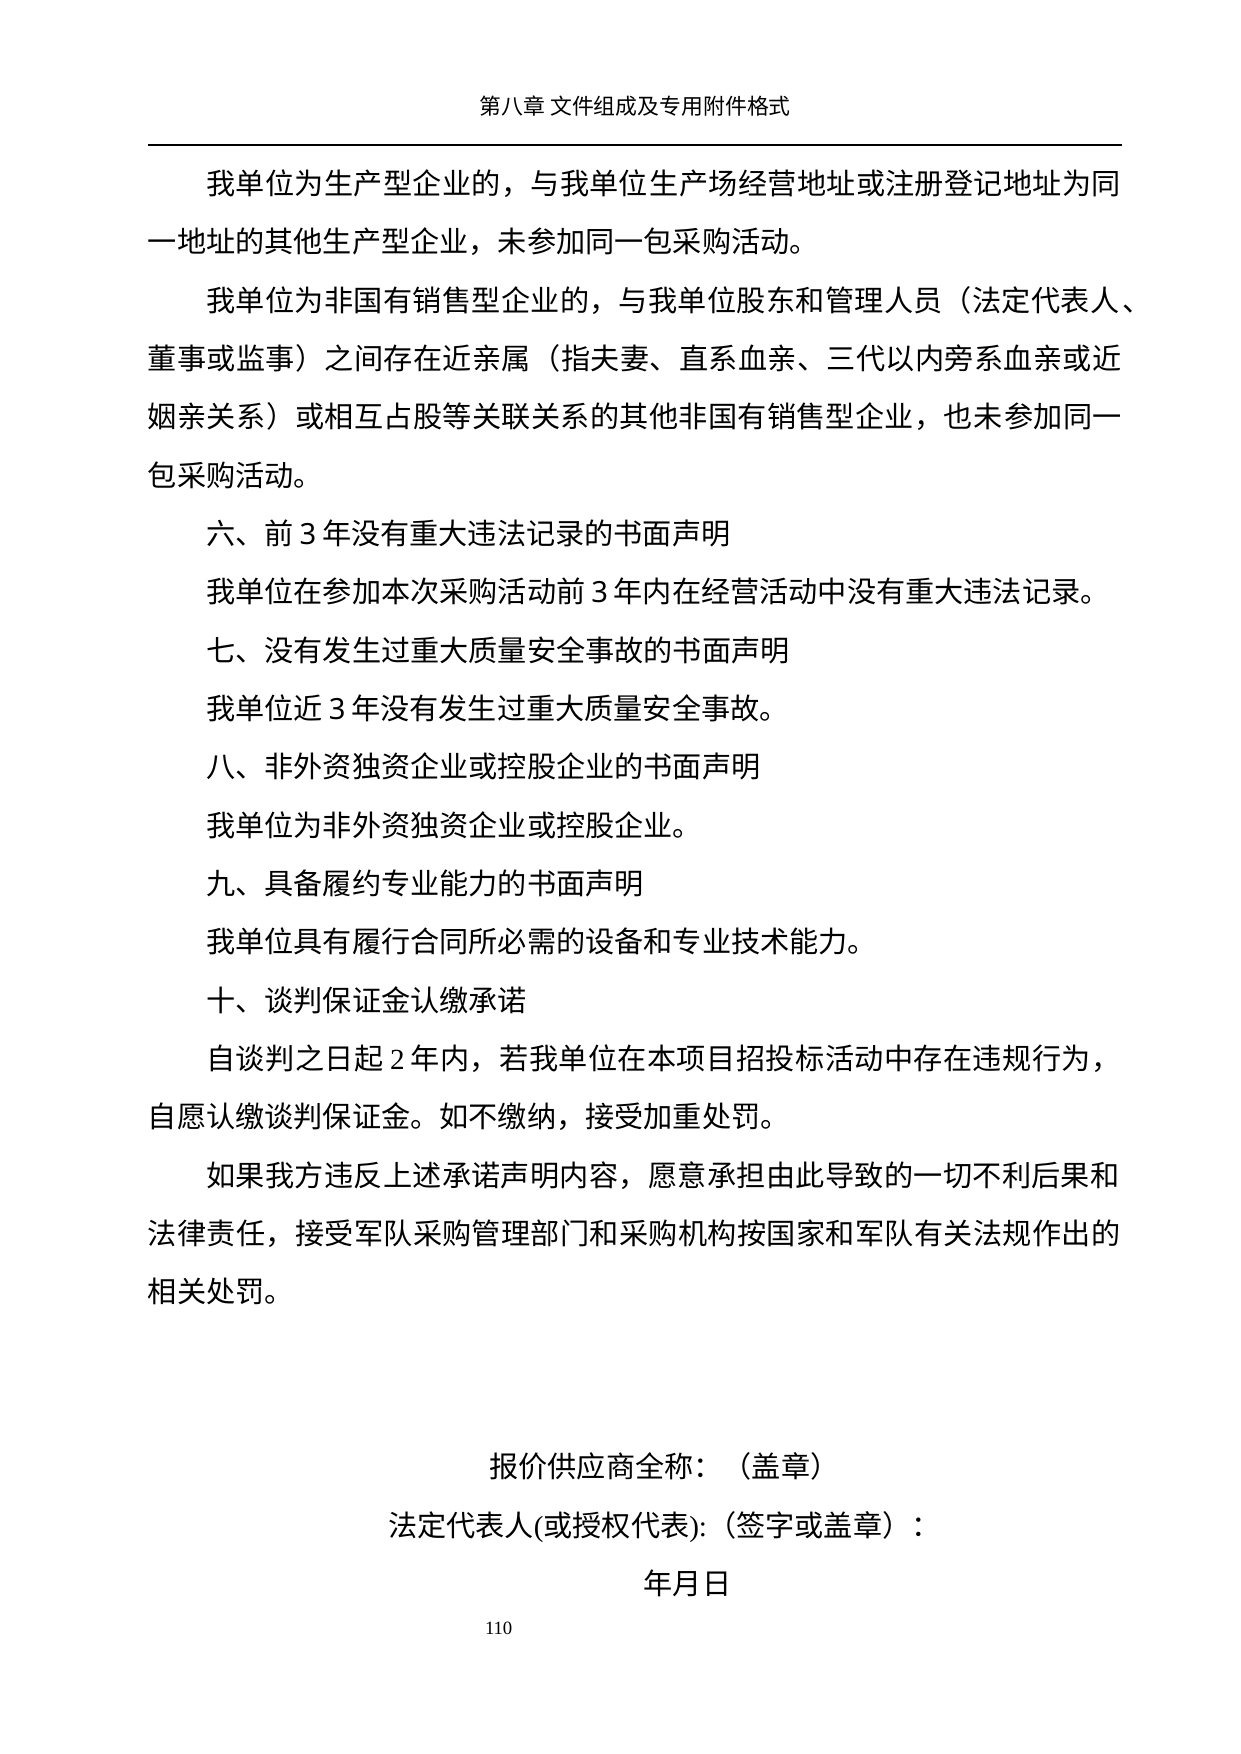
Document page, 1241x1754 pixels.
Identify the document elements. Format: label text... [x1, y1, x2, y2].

text 我单位在参加本次采购活动前3年内在经营活动中没有重大违法记录。 [148, 556, 1122, 614]
text 七、没有发生过重大质量安全事故的书面声明 [148, 614, 1122, 673]
text 十、谈判保证金认缴承诺 [148, 964, 1122, 1023]
text 我单位为生产型企业的，与我单位生产场经营地址或注册登记地址为同一地址的其他生产型企业，未参加同一包采购活动。 [148, 148, 1122, 264]
text 年月日 [148, 1548, 1122, 1606]
text 报价供应商全称：（盖章） [148, 1431, 1122, 1489]
text 九、具备履约专业能力的书面声明 [148, 848, 1122, 906]
text 我单位近3年没有发生过重大质量安全事故。 [148, 673, 1122, 731]
text 我单位具有履行合同所必需的设备和专业技术能力。 [148, 906, 1122, 964]
text 六、前3年没有重大违法记录的书面声明 [148, 498, 1122, 556]
text 法定代表人(或授权代表):（签字或盖章）： [148, 1489, 1122, 1548]
text 我单位为非国有销售型企业的，与我单位股东和管理人员（法定代表人、董事或监事）之间存在近亲属（指夫妻、直系血亲、三代以内旁系血亲或近姻亲关系）或相互占股等关联关系的其他非国有销售型企业，也未参加同一包采购活动。 [148, 264, 1122, 498]
text 自谈判之日起2年内，若我单位在本项目招投标活动中存在违规行为，自愿认缴谈判保证金。如不缴纳，接受加重处罚。 [148, 1023, 1122, 1139]
text 如果我方违反上述承诺声明内容，愿意承担由此导致的一切不利后果和法律责任，接受军队采购管理部门和采购机构按国家和军队有关法规作出的相关处罚。 [148, 1139, 1122, 1314]
text 我单位为非外资独资企业或控股企业。 [148, 789, 1122, 848]
text 八、非外资独资企业或控股企业的书面声明 [148, 731, 1122, 789]
